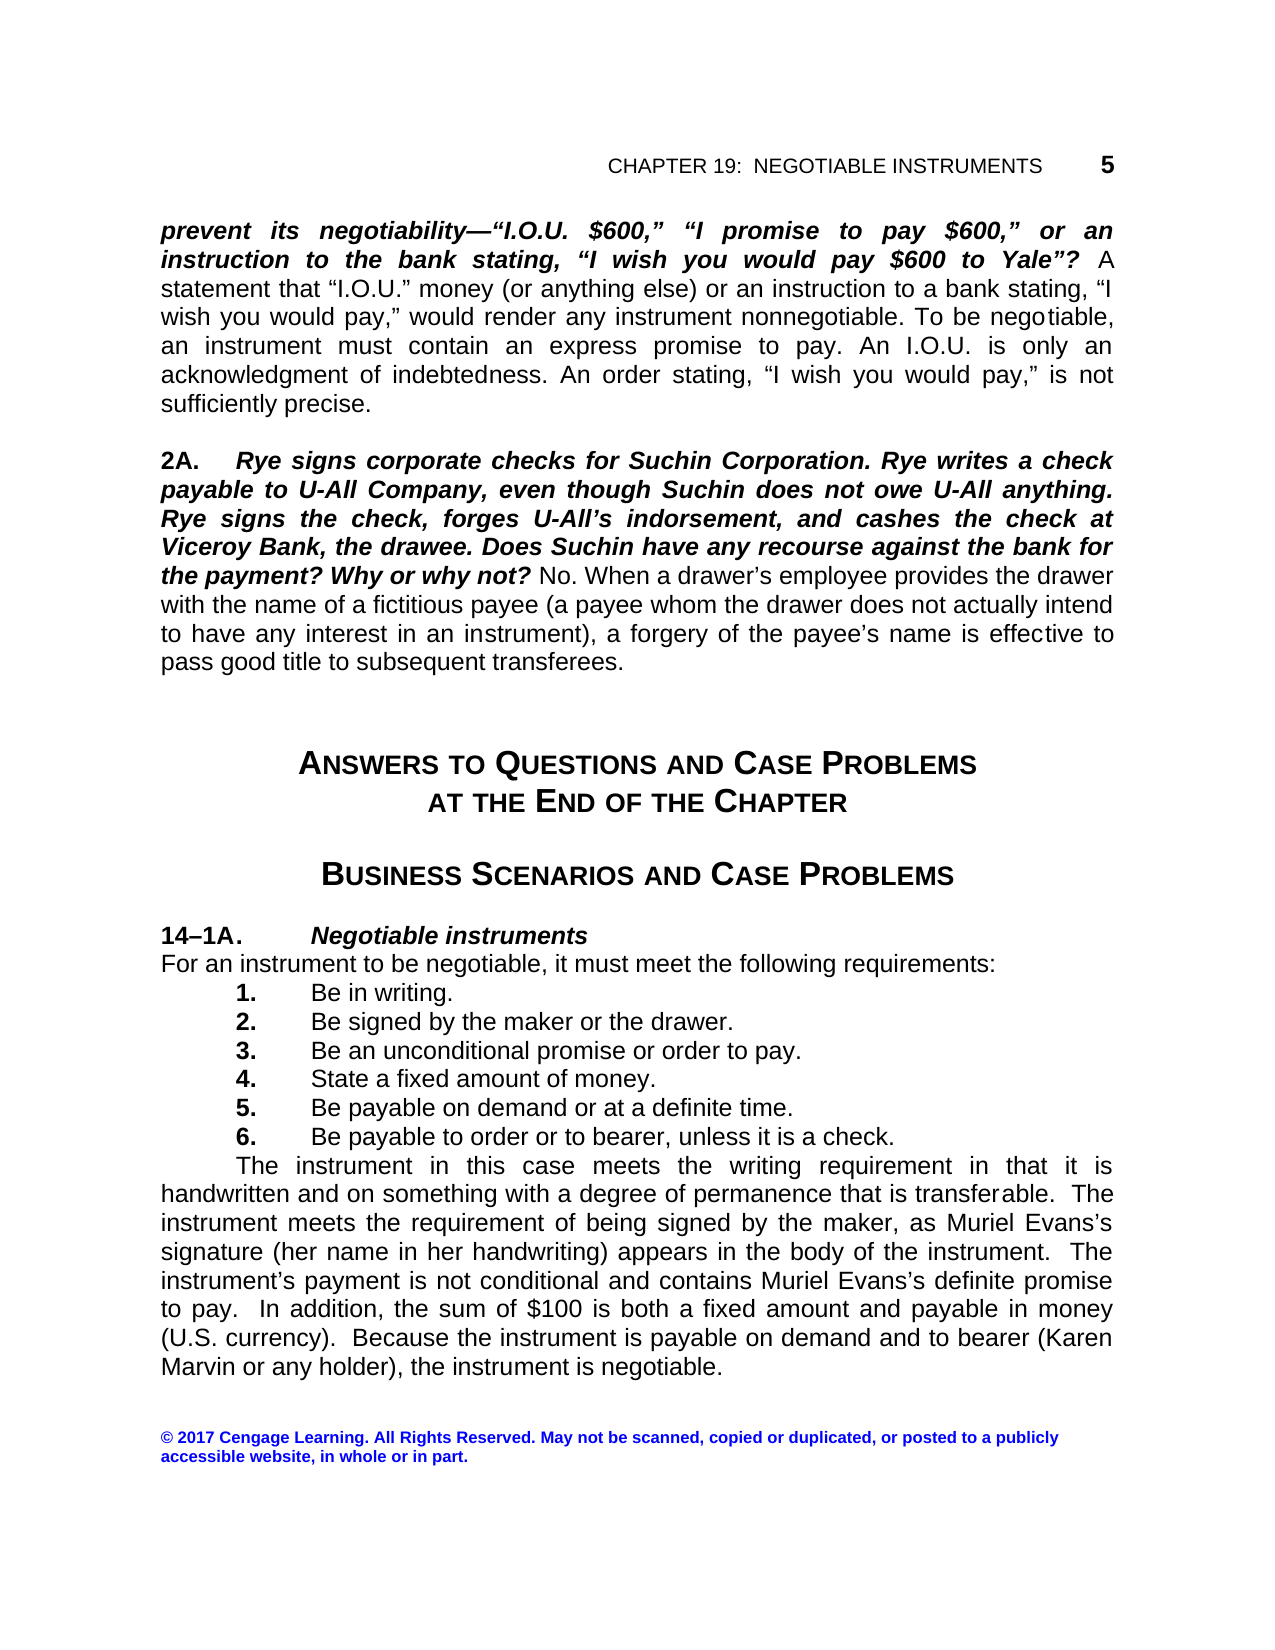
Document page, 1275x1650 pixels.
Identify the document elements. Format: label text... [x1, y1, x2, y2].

text The instrument in this case meets the writing requirement in that it is handwritten and on something with a degree of permanence that is transferable. The instrument meets the requirement of being signed by the maker, as Muriel Evans’s signature (her name in her handwriting) appears in the body of the instrument. The instrument’s payment is not conditional and contains Muriel Evans’s definite promise to pay. In addition, the sum of $100 is both a fixed amount and payable in money (U.S. currency). Because the instrument is payable on demand and to bearer (Karen Marvin or any holder), the instrument is negotiable. [161, 1151, 1114, 1381]
text 5. Be payable on demand or at a definite time. [236, 1093, 1114, 1122]
text at the End of the Chapter [161, 782, 1114, 820]
text 1. Be in writing. [236, 978, 1114, 1007]
text 6. Be payable to order or to bearer, unless it is a check. [236, 1122, 1114, 1151]
text For an instrument to be negotiable, it must meet the following requirements: [161, 949, 1114, 978]
text 2. Be signed by the maker or the drawer. [236, 1007, 1114, 1036]
text 2A. Rye signs corporate checks for Suchin Corporation. Rye writes a check payable to U-All Company, even though Suchin does not owe U-All anything. Rye signs the check, forges U-All’s indorsement, and cashes the check at Viceroy Bank, the drawee. Does Suchin have any recourse against the bank for the payment? Why or why not? No. When a drawer’s employee provides the drawer with the name of a fictitious payee (a payee whom the drawer does not actually intend to have any interest in an instrument), a forgery of the payee’s name is effective to pass good title to subsequent transferees. [161, 446, 1114, 676]
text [161, 216, 1114, 417]
text 4. State a fixed amount of money. [236, 1064, 1114, 1093]
text Business Scenarios and Case Problems [161, 853, 1114, 892]
text 14–1A . Negotiable instruments [161, 921, 1114, 949]
text Answers to Questions and Case Problems [161, 743, 1114, 782]
text 3. Be an unconditional promise or order to pay. [236, 1036, 1114, 1064]
